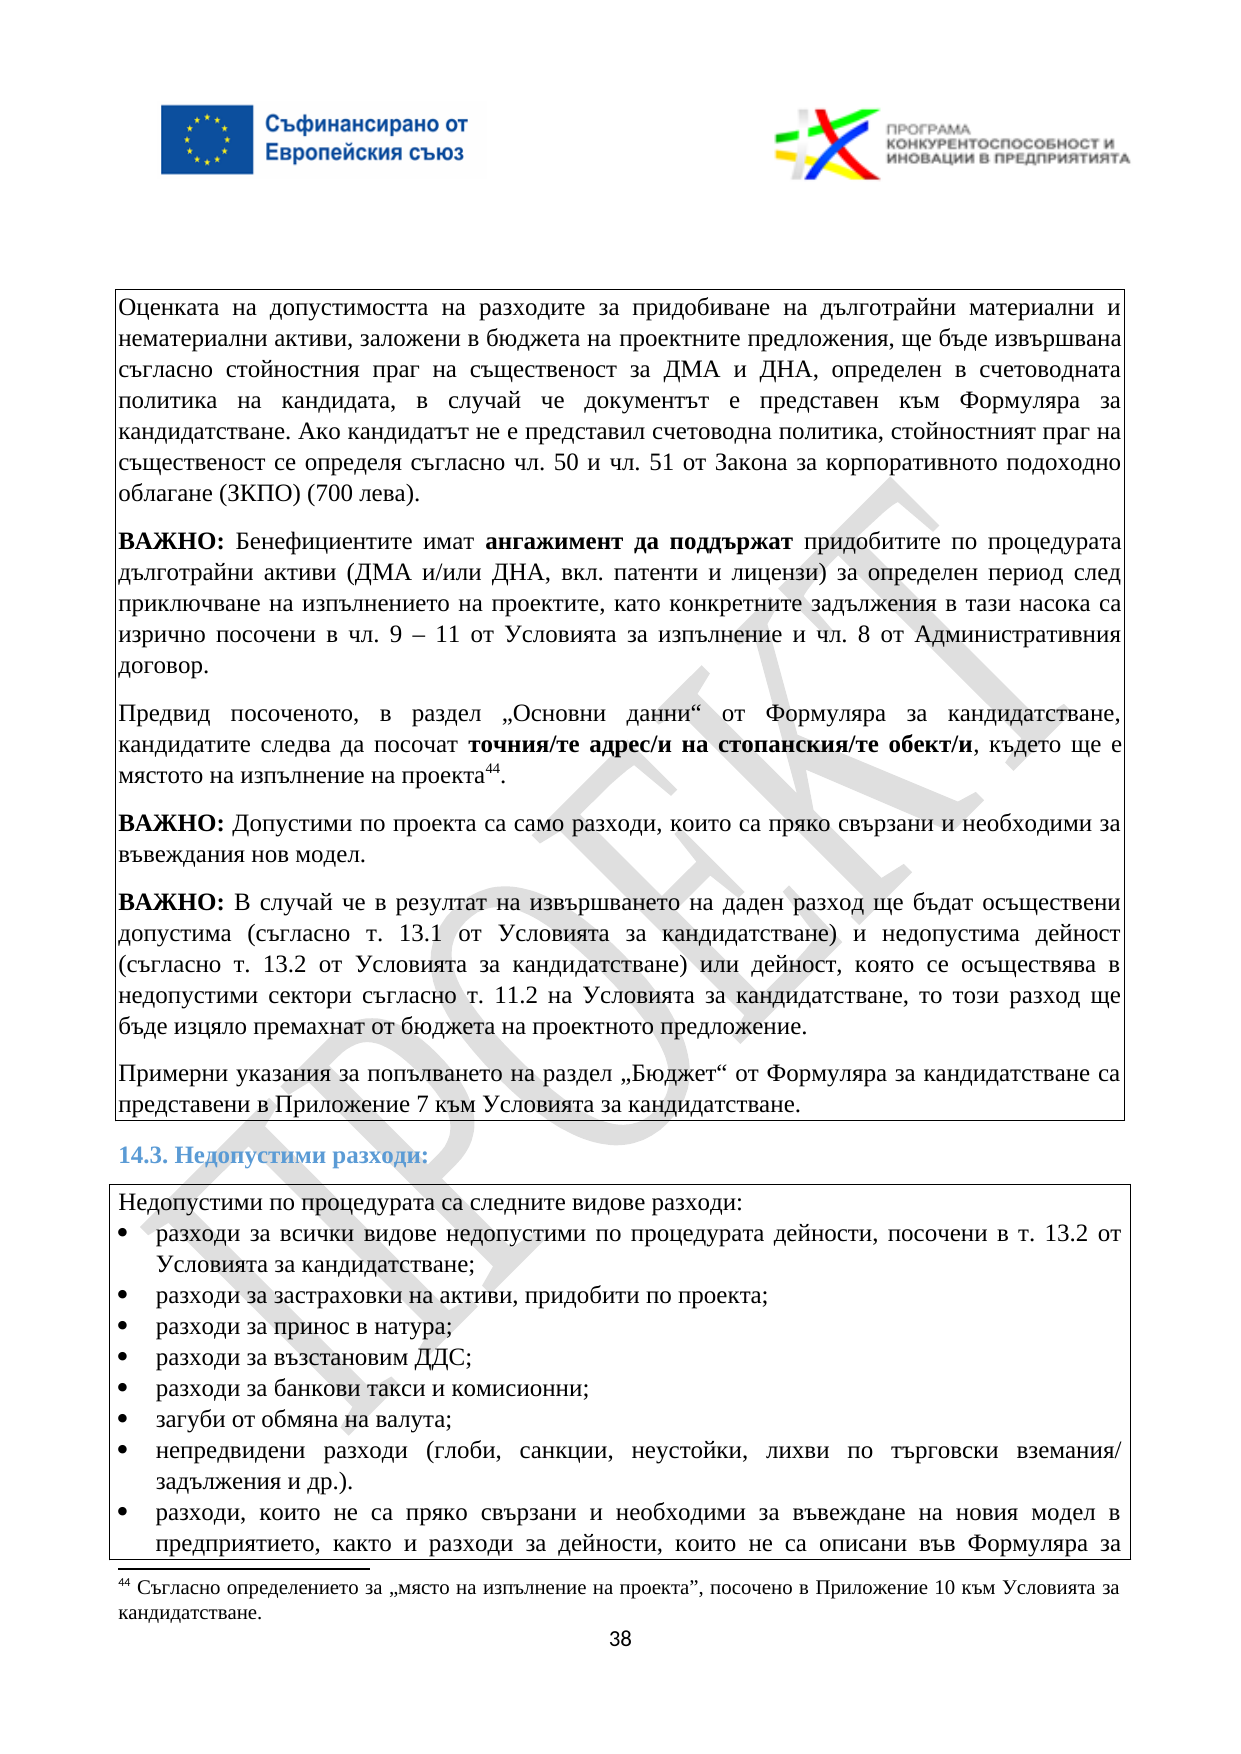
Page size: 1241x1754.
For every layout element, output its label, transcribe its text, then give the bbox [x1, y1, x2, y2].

list разходи за банкови такси и комисионни; [110, 1370, 1130, 1401]
text ВАЖНО: Допустими по проекта са само разходи, които са пряко свързани и необходими за въвеждания нов модел. [116, 805, 1124, 868]
list разходи за застраховки на активи, придобити по проекта; [110, 1277, 1130, 1308]
picture [773, 101, 1134, 189]
subtitle 14.3. Недопустими разходи: [118, 1140, 1122, 1169]
text ВАЖНО: В случай че в резултат на извършването на даден разход ще бъдат осъществени допустима (съгласно т. 13.1 от Условията за кандидатстване) и недопустима дейност (съгласно т. 13.2 от Условията за кандидатстване) или дейност, която се осъществява в недопустими сектори съгласно т. 11.2 на Условията за кандидатстване, то този разход ще бъде изцяло премахнат от бюджета на проектното предложение. [116, 883, 1124, 1039]
picture [157, 101, 488, 179]
text Оценката на допустимостта на разходите за придобиване на дълготрайни материални и нематериални активи, заложени в бюджета на проектните предложения, ще бъде извършвана съгласно стойностния праг на същественост за ДМА и ДНА, определен в счетоводната политика на кандидата, в случай че документът е представен към Формуляра за кандидатстване. Ако кандидатът не е представил счетоводна политика, стойностният праг на същественост се определя съгласно чл. 50 и чл. 51 от Закона за корпоративното подоходно облагане (ЗКПО) (700 лева). [116, 290, 1124, 507]
list непредвидени разходи (глоби, санкции, неустойки, лихви по търговски вземания/ задължения и др.). [110, 1432, 1130, 1494]
list загуби от обмяна на валута; [110, 1401, 1130, 1432]
text Недопустими по процедурата са следните видове разходи: [110, 1185, 1130, 1215]
list разходи за принос в натура; [110, 1308, 1130, 1339]
text Примерни указания за попълването на раздел „Бюджет“ от Формуляра за кандидатстване са представени в Приложение 7 към Условията за кандидатстване. [116, 1055, 1124, 1120]
text ВАЖНО: Бенефициентите имат ангажимент да поддържат придобитите по процедурата дълготрайни активи (ДМА и/или ДНА, вкл. патенти и лицензи) за определен период след приключване на изпълнението на проектите, като конкретните задължения в тази насока са изрично посочени в чл. 9 – 11 от Условията за изпълнение и чл. 8 от Административния договор. [116, 523, 1124, 679]
list разходи за всички видове недопустими по процедурата дейности, посочени в т. 13.2 от Условията за кандидатстване; [110, 1215, 1130, 1277]
text Предвид посоченото, в раздел „Основни данни“ от Формуляра за кандидатстване, кандидатите следва да посочат точния/те адрес/и на стопанския/те обект/и, където ще е мястото на изпълнение на проекта. [116, 695, 1124, 789]
list разходи за възстановим ДДС; [110, 1339, 1130, 1370]
